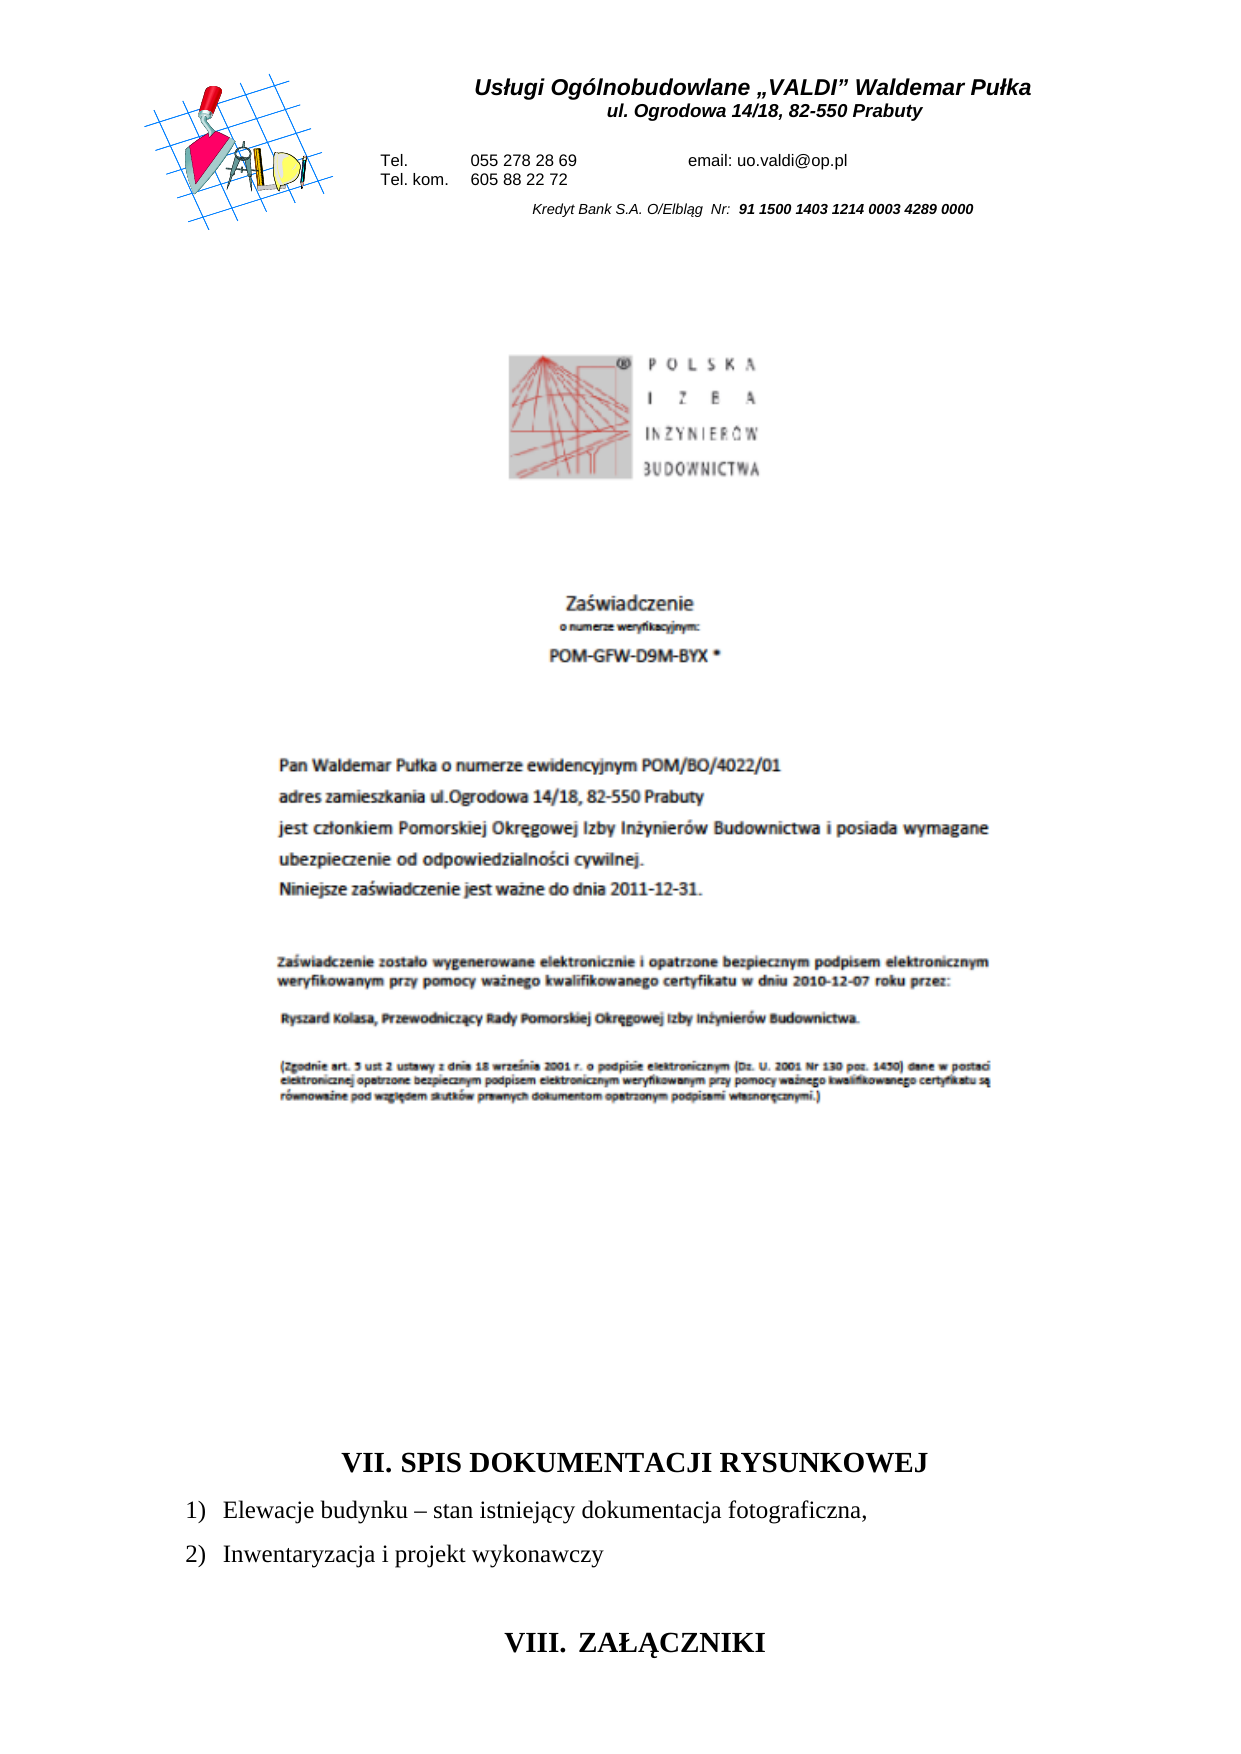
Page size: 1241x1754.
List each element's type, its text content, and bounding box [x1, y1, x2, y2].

list Inwentaryzacja i projekt wykonawczy [185, 1539, 1122, 1567]
list SPIS DOKUMENTACJI RYSUNKOWEJ [148, 1445, 1122, 1479]
list ZAŁĄCZNIKI [148, 1625, 1122, 1658]
list Elewacje budynku – stan istniejący dokumentacja fotograficzna, [185, 1496, 1122, 1524]
